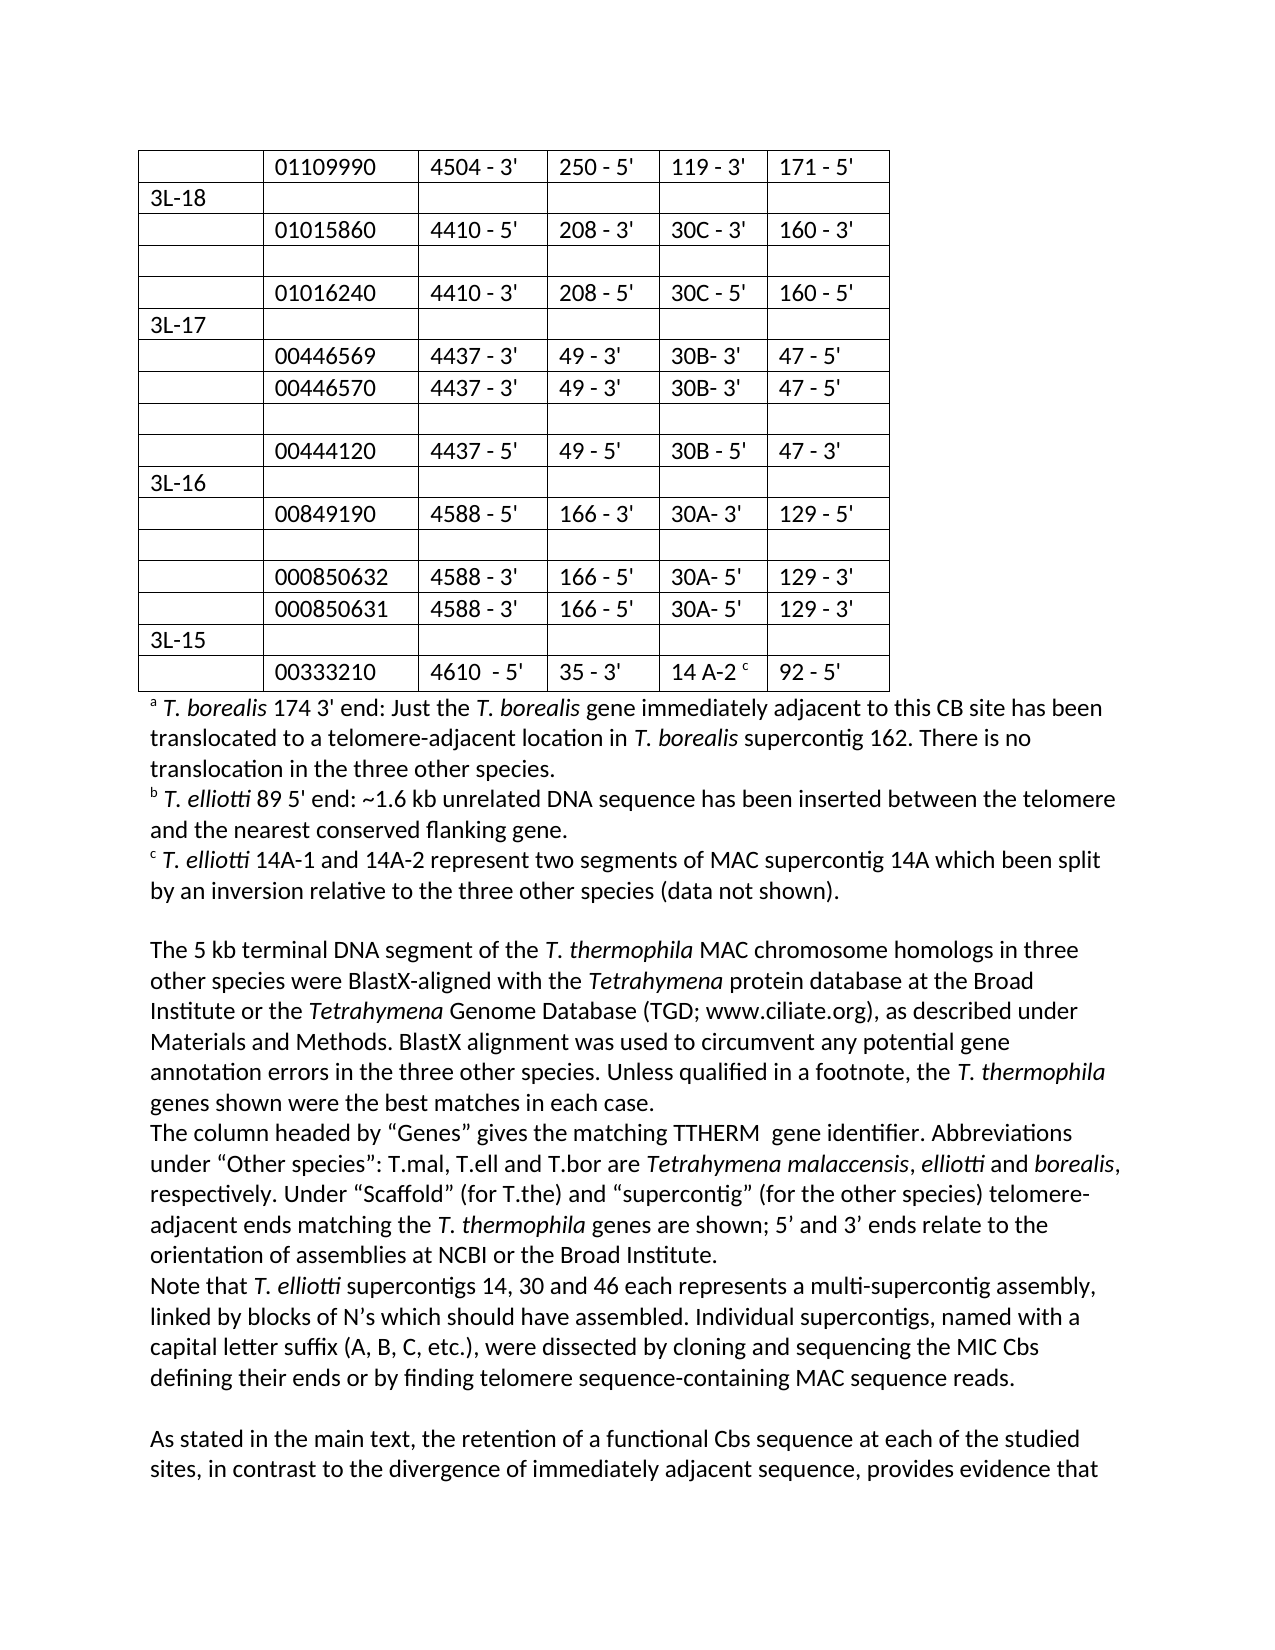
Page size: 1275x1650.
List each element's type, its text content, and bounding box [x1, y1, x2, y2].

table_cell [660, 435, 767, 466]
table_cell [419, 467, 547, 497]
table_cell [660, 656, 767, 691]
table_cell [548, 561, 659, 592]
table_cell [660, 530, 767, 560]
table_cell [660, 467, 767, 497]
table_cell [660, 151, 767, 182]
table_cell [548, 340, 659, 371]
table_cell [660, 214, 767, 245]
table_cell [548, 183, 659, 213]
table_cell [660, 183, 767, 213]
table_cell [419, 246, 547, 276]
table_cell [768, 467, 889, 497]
text b T. elliotti 89 5' end: ~1.6 kb unrelated DNA sequence has been inserted between the telomere and the nearest conserved flanking gene. [150, 783, 1125, 844]
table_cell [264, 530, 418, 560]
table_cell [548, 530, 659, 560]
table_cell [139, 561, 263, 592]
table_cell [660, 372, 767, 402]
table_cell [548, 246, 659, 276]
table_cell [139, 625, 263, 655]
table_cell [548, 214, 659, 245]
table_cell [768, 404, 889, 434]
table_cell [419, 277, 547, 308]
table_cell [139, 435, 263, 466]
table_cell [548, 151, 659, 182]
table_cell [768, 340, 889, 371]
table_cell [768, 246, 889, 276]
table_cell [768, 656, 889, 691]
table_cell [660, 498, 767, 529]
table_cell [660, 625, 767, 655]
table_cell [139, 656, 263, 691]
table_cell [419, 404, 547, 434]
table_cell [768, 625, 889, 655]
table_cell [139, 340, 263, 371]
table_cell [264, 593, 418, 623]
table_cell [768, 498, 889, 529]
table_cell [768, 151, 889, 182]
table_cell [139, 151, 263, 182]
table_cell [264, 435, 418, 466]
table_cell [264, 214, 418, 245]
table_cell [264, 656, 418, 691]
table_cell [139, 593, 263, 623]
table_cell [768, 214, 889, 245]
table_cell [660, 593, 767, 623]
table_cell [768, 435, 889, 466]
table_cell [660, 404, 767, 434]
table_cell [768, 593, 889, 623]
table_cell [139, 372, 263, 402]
text c T. elliotti 14A-1 and 14A-2 represent two segments of MAC supercontig 14A which been split by an inversion relative to the three other species (data not shown). [150, 844, 1125, 906]
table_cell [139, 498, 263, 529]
text The 5 kb terminal DNA segment of the T. thermophila MAC chromosome homologs in three other species were BlastX-aligned with the Tetrahymena protein database at the Broad Institute or the Tetrahymena Genome Database (TGD; www.ciliate.org), as described under Materials and Methods. BlastX alignment was used to circumvent any potential gene annotation errors in the three other species. Unless qualified in a footnote, the T. thermophila genes shown were the best matches in each case. [150, 934, 1125, 1117]
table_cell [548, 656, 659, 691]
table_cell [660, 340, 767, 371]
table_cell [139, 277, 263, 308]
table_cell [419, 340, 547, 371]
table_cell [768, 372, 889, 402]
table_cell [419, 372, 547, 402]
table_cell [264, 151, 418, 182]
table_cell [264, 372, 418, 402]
text a T. borealis 174 3' end: Just the T. borealis gene immediately adjacent to this CB site has been translocated to a telomere-adjacent location in T. borealis supercontig 162. There is no translocation in the three other species. [150, 692, 1125, 783]
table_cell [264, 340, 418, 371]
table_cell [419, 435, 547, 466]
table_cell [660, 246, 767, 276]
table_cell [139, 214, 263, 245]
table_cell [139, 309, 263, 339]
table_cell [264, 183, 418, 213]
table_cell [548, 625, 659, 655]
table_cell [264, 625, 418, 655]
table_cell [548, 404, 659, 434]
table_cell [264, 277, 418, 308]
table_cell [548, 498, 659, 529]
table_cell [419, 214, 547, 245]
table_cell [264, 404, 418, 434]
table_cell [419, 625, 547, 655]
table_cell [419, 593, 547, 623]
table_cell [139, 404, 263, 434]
text Note that T. elliotti supercontigs 14, 30 and 46 each represents a multi-supercontig assembly, linked by blocks of N’s which should have assembled. Individual supercontigs, named with a capital letter suffix (A, B, C, etc.), were dissected by cloning and sequencing the MIC Cbs defining their ends or by finding telomere sequence-containing MAC sequence reads. [150, 1270, 1125, 1392]
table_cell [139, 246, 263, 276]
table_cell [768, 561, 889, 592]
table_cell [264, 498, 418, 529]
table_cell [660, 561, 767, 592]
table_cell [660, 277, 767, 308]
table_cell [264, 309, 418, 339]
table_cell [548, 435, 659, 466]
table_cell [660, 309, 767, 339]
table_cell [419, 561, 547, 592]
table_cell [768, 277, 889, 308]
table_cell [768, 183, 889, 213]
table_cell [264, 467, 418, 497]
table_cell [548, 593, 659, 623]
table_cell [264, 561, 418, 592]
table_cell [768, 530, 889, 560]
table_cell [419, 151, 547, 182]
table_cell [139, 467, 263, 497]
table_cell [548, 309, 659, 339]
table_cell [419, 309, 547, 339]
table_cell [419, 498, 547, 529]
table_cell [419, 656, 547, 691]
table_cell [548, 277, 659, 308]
text The column headed by “Genes” gives the matching TTHERM gene identifier. Abbreviations under “Other species”: T.mal, T.ell and T.bor are Tetrahymena malaccensis, elliotti and borealis, respectively. Under “Scaffold” (for T.the) and “supercontig” (for the other species) telomere-adjacent ends matching the T. thermophila genes are shown; 5’ and 3’ ends relate to the orientation of assemblies at NCBI or the Broad Institute. [150, 1117, 1125, 1270]
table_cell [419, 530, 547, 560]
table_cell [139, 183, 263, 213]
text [150, 1423, 1125, 1484]
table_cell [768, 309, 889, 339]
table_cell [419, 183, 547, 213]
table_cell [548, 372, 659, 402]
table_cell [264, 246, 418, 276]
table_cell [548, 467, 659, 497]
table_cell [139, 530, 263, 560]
